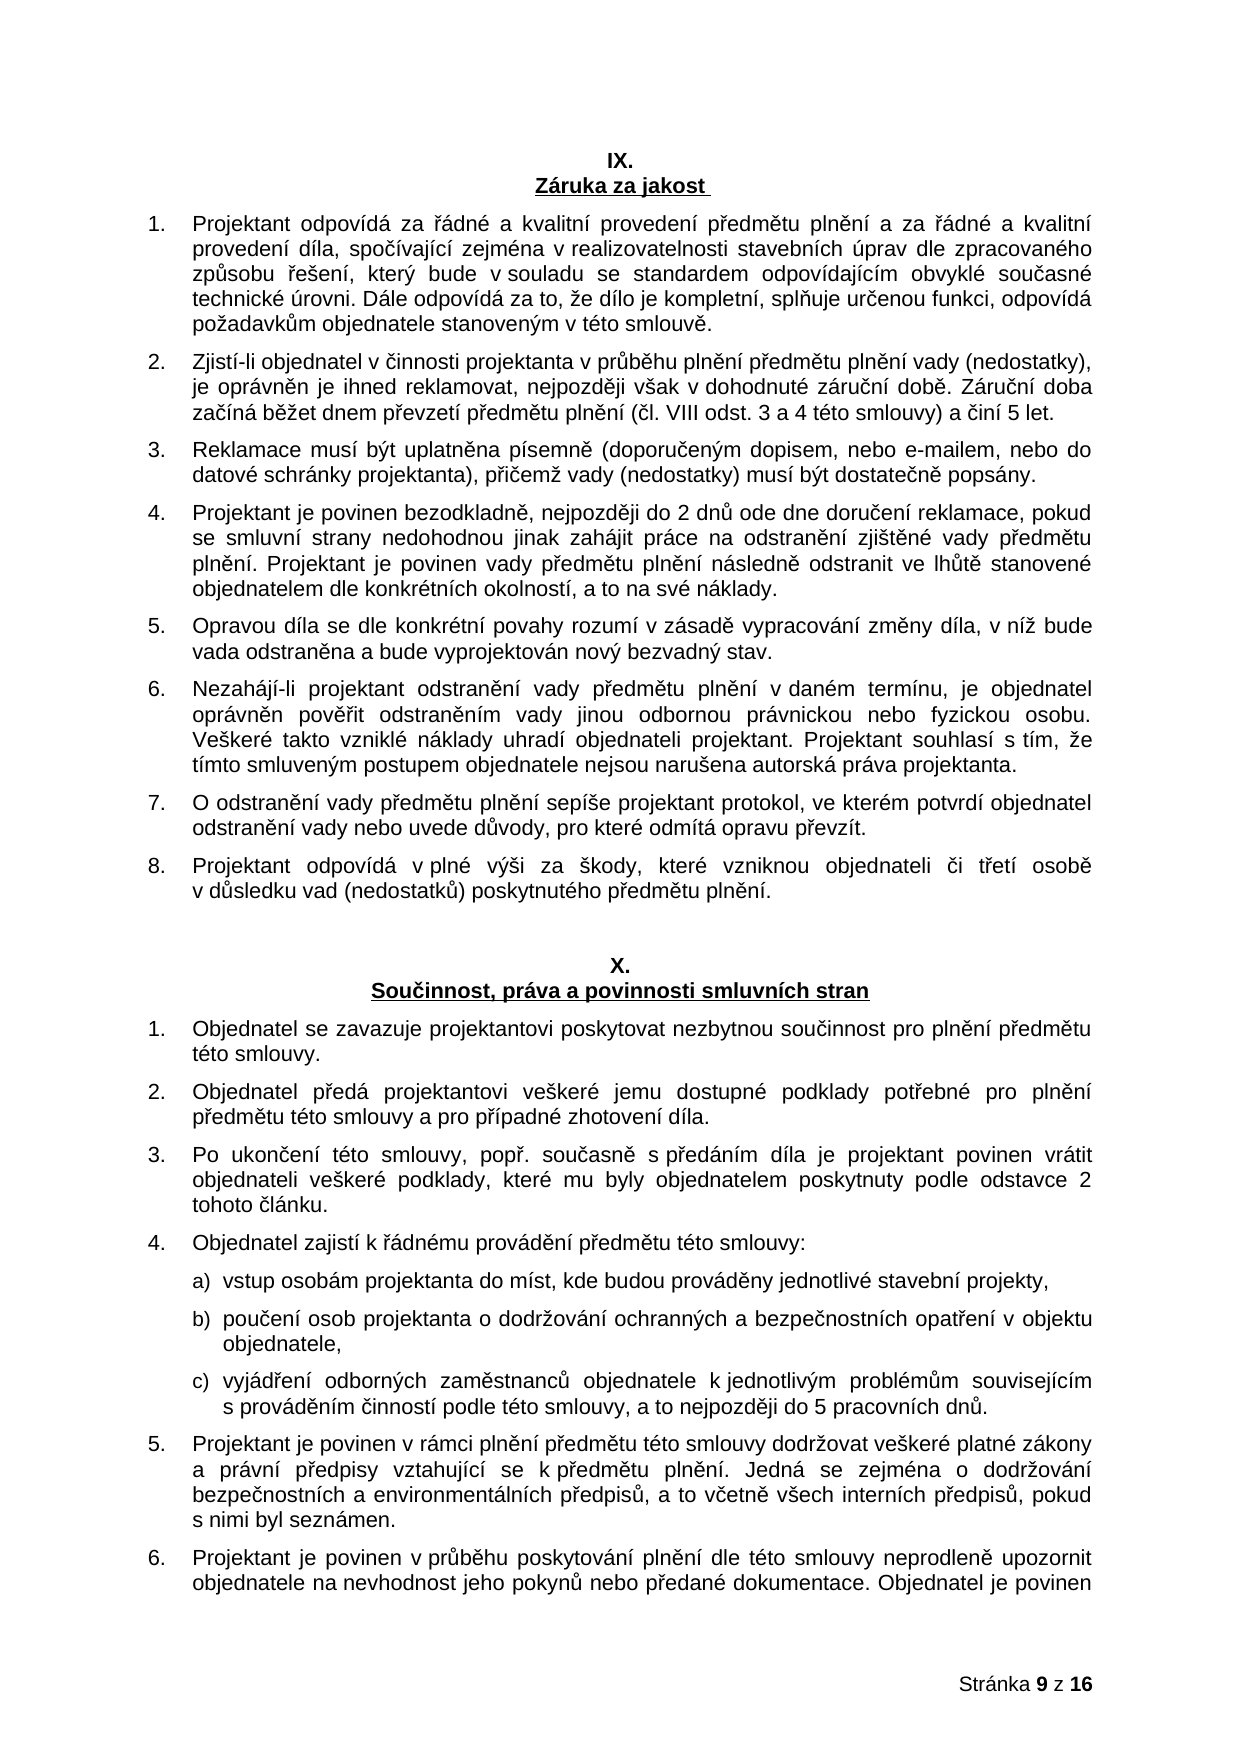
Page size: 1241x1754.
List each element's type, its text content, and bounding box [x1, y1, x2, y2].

list Projektant odpovídá v plné výši za škody, které vzniknou objednateli či třetí osobě v důsledku vad (nedostatků) poskytnutého předmětu plnění. [148, 853, 1093, 903]
list Objednatel zajistí k řádnému provádění předmětu této smlouvy: [148, 1230, 1093, 1255]
list Objednatel předá projektantovi veškeré jemu dostupné podklady potřebné pro plnění předmětu této smlouvy a pro případné zhotovení díla. [148, 1079, 1093, 1129]
list Nezahájí-li projektant odstranění vady předmětu plnění v daném termínu, je objednatel oprávněn pověřit odstraněním vady jinou odbornou právnickou nebo fyzickou osobu. Veškeré takto vzniklé náklady uhradí objednateli projektant. Projektant souhlasí s tím, že tímto smluveným postupem objednatele nejsou narušena autorská práva projektanta. [148, 676, 1093, 777]
text IX. [148, 148, 1093, 173]
list Opravou díla se dle konkrétní povahy rozumí v zásadě vypracování změny díla, v níž bude vada odstraněna a bude vyprojektován nový bezvadný stav. [148, 613, 1093, 664]
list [148, 1545, 1093, 1595]
text X. [148, 953, 1093, 978]
list vstup osobám projektanta do míst, kde budou prováděny jednotlivé stavební projekty, [192, 1268, 1093, 1293]
list O odstranění vady předmětu plnění sepíše projektant protokol, ve kterém potvrdí objednatel odstranění vady nebo uvede důvody, pro které odmítá opravu převzít. [148, 790, 1093, 840]
list Objednatel se zavazuje projektantovi poskytovat nezbytnou součinnost pro plnění předmětu této smlouvy. [148, 1016, 1093, 1067]
list Po ukončení této smlouvy, popř. současně s předáním díla je projektant povinen vrátit objednateli veškeré podklady, které mu byly objednatelem poskytnuty podle odstavce 2 tohoto článku. [148, 1142, 1093, 1218]
list Projektant odpovídá za řádné a kvalitní provedení předmětu plnění a za řádné a kvalitní provedení díla, spočívající zejména v realizovatelnosti stavebních úprav dle zpracovaného způsobu řešení, který bude v souladu se standardem odpovídajícím obvyklé současné technické úrovni. Dále odpovídá za to, že dílo je kompletní, splňuje určenou funkci, odpovídá požadavkům objednatele stanoveným v této smlouvě. [148, 211, 1093, 337]
list Zjistí-li objednatel v činnosti projektanta v průběhu plnění předmětu plnění vady (nedostatky), je oprávněn je ihned reklamovat, nejpozději však v dohodnuté záruční době. Záruční doba začíná běžet dnem převzetí předmětu plnění (čl. VIII odst. 3 a 4 této smlouvy) a činí 5 let. [148, 349, 1093, 425]
list Reklamace musí být uplatněna písemně (doporučeným dopisem, nebo e-mailem, nebo do datové schránky projektanta), přičemž vady (nedostatky) musí být dostatečně popsány. [148, 437, 1093, 488]
list poučení osob projektanta o dodržování ochranných a bezpečnostních opatření v objektu objednatele, [192, 1306, 1093, 1356]
list Projektant je povinen bezodkladně, nejpozději do 2 dnů ode dne doručení reklamace, pokud se smluvní strany nedohodnou jinak zahájit práce na odstranění zjištěné vady předmětu plnění. Projektant je povinen vady předmětu plnění následně odstranit ve lhůtě stanovené objednatelem dle konkrétních okolností, a to na své náklady. [148, 500, 1093, 601]
subtitle Součinnost, práva a povinnosti smluvních stran [148, 978, 1093, 1004]
list vyjádření odborných zaměstnanců objednatele k jednotlivým problémům souvisejícím s prováděním činností podle této smlouvy, a to nejpozději do 5 pracovních dnů. [192, 1368, 1093, 1419]
text Záruka za jakost [148, 173, 1093, 198]
list Projektant je povinen v rámci plnění předmětu této smlouvy dodržovat veškeré platné zákony a právní předpisy vztahující se k předmětu plnění. Jedná se zejména o dodržování bezpečnostních a environmentálních předpisů, a to včetně všech interních předpisů, pokud s nimi byl seznámen. [148, 1431, 1093, 1532]
